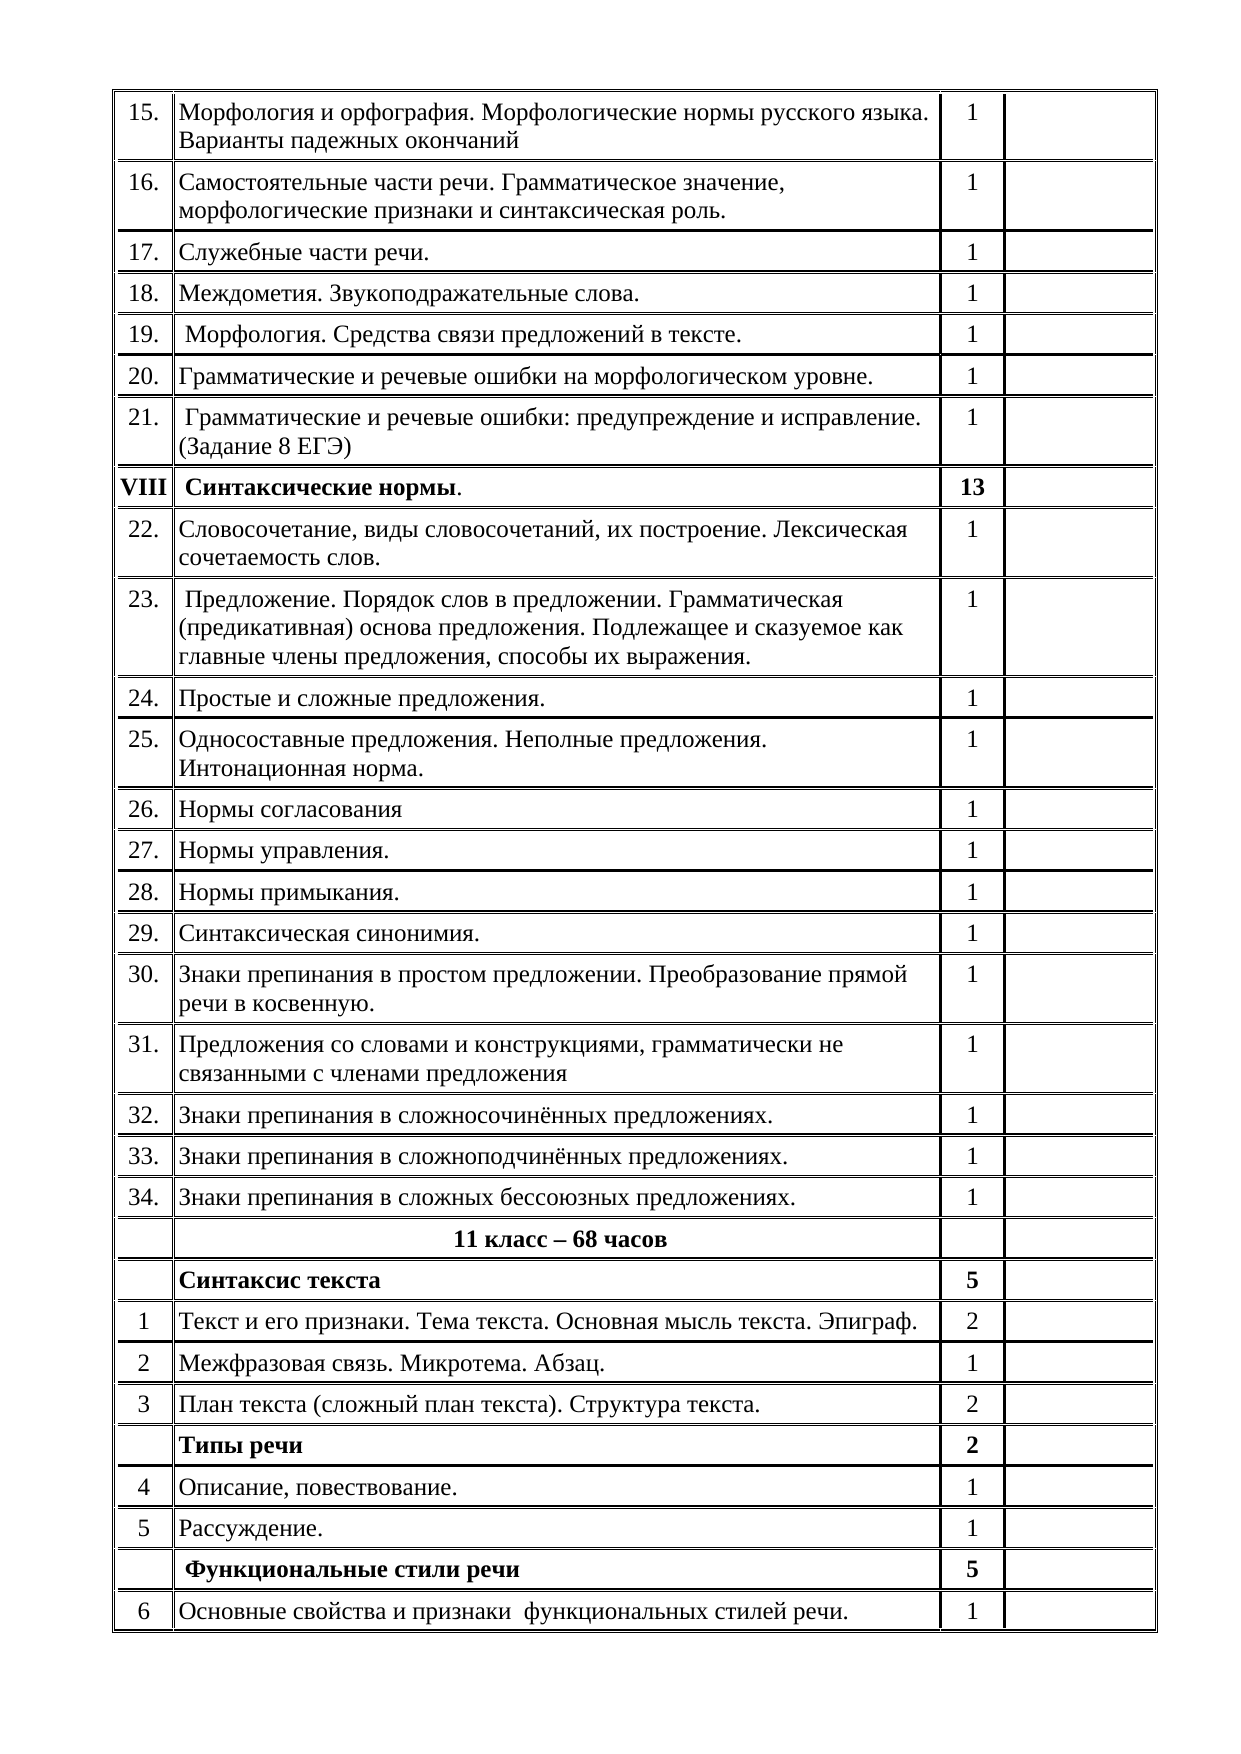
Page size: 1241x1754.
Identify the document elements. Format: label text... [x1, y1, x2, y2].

table_cell 11 класс – 68 часов [175, 1219, 939, 1257]
table_cell 29. [115, 910, 172, 952]
table_cell [1004, 1216, 1156, 1257]
table_cell [1006, 1340, 1155, 1381]
table_cell 1 [942, 1467, 1003, 1505]
table_cell 17. [115, 229, 172, 270]
table_cell 27. [115, 828, 172, 869]
table_cell Текст и его признаки. Тема текста. Основная мысль текста. Эпиграф. [175, 1302, 939, 1340]
table_cell [1006, 1133, 1155, 1174]
table_cell Синтаксические нормы. [175, 468, 939, 506]
table_cell Типы речи [175, 1426, 939, 1464]
table_cell [1006, 869, 1155, 910]
table_cell Грамматические и речевые ошибки на морфологическом уровне. [175, 356, 939, 394]
table_cell 5 [942, 1261, 1003, 1298]
table_cell 13 [942, 468, 1003, 506]
table_cell 1 [942, 1178, 1003, 1216]
table_cell [1006, 229, 1155, 270]
table_cell 19. [114, 312, 174, 353]
table_cell [1004, 1092, 1156, 1133]
table_cell [1004, 675, 1156, 716]
table_cell [1006, 910, 1155, 952]
table_cell VIII [115, 464, 172, 506]
table_cell 1 [942, 356, 1003, 394]
table_cell 4 [115, 1464, 172, 1505]
table_cell 2 [942, 1385, 1003, 1423]
table_cell 1 [940, 1592, 1004, 1629]
table_cell [1004, 92, 1155, 159]
table_cell 1 [942, 914, 1003, 952]
table_cell [1004, 576, 1156, 675]
table_cell 16. [114, 159, 174, 229]
table_cell [1006, 1381, 1155, 1423]
table_cell 1 [942, 719, 1003, 786]
table_cell Предложения со словами и конструкциями, грамматически не связанными с членами предложения [175, 1025, 939, 1092]
table_cell [1006, 1464, 1155, 1505]
table_cell [1004, 952, 1156, 1022]
table_cell 22. [114, 506, 174, 576]
table_cell Нормы примыкания. [175, 872, 939, 910]
table_cell 32. [114, 1092, 174, 1133]
table_cell [1004, 1022, 1156, 1092]
table_cell Знаки препинания в сложносочинённых предложениях. [175, 1095, 939, 1133]
table_cell 1 [942, 509, 1003, 576]
table_cell [1004, 1423, 1156, 1464]
table_cell 1 [942, 398, 1003, 464]
table_cell [1004, 159, 1156, 229]
table_cell Межфразовая связь. Микротема. Абзац. [175, 1343, 939, 1381]
table_cell Простые и сложные предложения. [175, 678, 939, 716]
table_cell [942, 1219, 1003, 1257]
table_cell [1006, 1299, 1155, 1340]
table_cell 25. [115, 716, 172, 786]
table_cell [1004, 506, 1156, 576]
table_cell 2 [115, 1340, 172, 1381]
table_cell 34. [115, 1175, 172, 1216]
table_cell Морфология. Средства связи предложений в тексте. [175, 315, 939, 353]
table_cell [114, 1216, 174, 1257]
table_cell 26. [115, 786, 172, 827]
table_cell 1 [942, 315, 1003, 353]
table_cell 1 [942, 1509, 1003, 1547]
table_cell Морфология и орфография. Морфологические нормы русского языка. Варианты падежных окончаний [174, 92, 940, 159]
table_cell Основные свойства и признаки функциональных стилей речи. [174, 1592, 940, 1629]
table_cell [1006, 394, 1155, 464]
table_cell 1 [942, 1343, 1003, 1381]
table_cell 30. [114, 952, 174, 1022]
table_cell 24. [114, 675, 174, 716]
table_cell 1 [942, 274, 1003, 312]
table_cell 1 [115, 1299, 172, 1340]
table_cell [114, 1547, 174, 1588]
table_cell [1004, 312, 1156, 353]
table_cell 1 [942, 232, 1003, 270]
table_cell 33. [115, 1133, 172, 1174]
table_cell [1006, 1175, 1155, 1216]
table_cell 1 [942, 678, 1003, 716]
table_cell 5 [942, 1550, 1003, 1588]
table_cell 2 [942, 1302, 1003, 1340]
table_cell [1006, 786, 1155, 827]
table_cell Словосочетание, виды словосочетаний, их построение. Лексическая сочетаемость слов. [175, 509, 939, 576]
table_cell [115, 1257, 172, 1298]
table_cell 1 [942, 1137, 1003, 1174]
table_cell 1 [942, 790, 1003, 827]
table_cell 20. [114, 353, 172, 394]
table_cell 1 [942, 831, 1003, 869]
table_cell Синтаксис текста [175, 1261, 939, 1298]
table_cell 28. [115, 869, 172, 910]
table_cell Знаки препинания в простом предложении. Преобразование прямой речи в косвенную. [175, 955, 939, 1022]
table_cell 1 [942, 1025, 1003, 1092]
table_cell Синтаксическая синонимия. [175, 914, 939, 952]
table_cell 2 [942, 1426, 1003, 1464]
table_cell 1 [942, 1095, 1003, 1133]
table_cell Рассуждение. [175, 1509, 939, 1547]
table_cell Нормы управления. [175, 831, 939, 869]
table_cell Междометия. Звукоподражательные слова. [175, 274, 939, 312]
table_cell [1006, 1257, 1155, 1298]
table_cell Грамматические и речевые ошибки: предупреждение и исправление. (Задание 8 ЕГЭ) [175, 398, 939, 464]
table_cell [1006, 353, 1156, 394]
table_cell Односоставные предложения. Неполные предложения. Интонационная норма. [175, 719, 939, 786]
table_cell [1006, 828, 1155, 869]
table_cell 1 [942, 579, 1003, 675]
table_cell 18. [115, 270, 172, 312]
table_cell [114, 1423, 174, 1464]
table_cell Описание, повествование. [175, 1467, 939, 1505]
table_cell 3 [115, 1381, 172, 1423]
table_cell [1006, 716, 1155, 786]
table_cell Предложение. Порядок слов в предложении. Грамматическая (предикативная) основа предложения. Подлежащее и сказуемое как главные члены предложения, способы их выражения. [175, 579, 939, 675]
table_cell Знаки препинания в сложных бессоюзных предложениях. [175, 1178, 939, 1216]
table_cell [1006, 270, 1155, 312]
table_cell 23. [114, 576, 174, 675]
table_cell Знаки препинания в сложноподчинённых предложениях. [175, 1137, 939, 1174]
table_cell 1 [942, 162, 1003, 229]
table_cell 21. [115, 394, 172, 464]
table_cell [1006, 1505, 1155, 1547]
table_cell Служебные части речи. [175, 232, 939, 270]
table_cell 5 [115, 1505, 172, 1547]
table_cell [1004, 1588, 1155, 1629]
table_cell Функциональные стили речи [175, 1550, 939, 1588]
table_cell 1 [940, 92, 1004, 159]
table_cell [1004, 1547, 1156, 1588]
table_cell 6 [115, 1588, 174, 1629]
table_cell 15. [115, 92, 174, 159]
table_cell Нормы согласования [175, 790, 939, 827]
table_cell 1 [942, 872, 1003, 910]
table_cell Самостоятельные части речи. Грамматическое значение, морфологические признаки и синтаксическая роль. [175, 162, 939, 229]
table_cell [1006, 464, 1155, 506]
table_cell План текста (сложный план текста). Структура текста. [175, 1385, 939, 1423]
table_cell 31. [114, 1022, 174, 1092]
table_cell 1 [942, 955, 1003, 1022]
